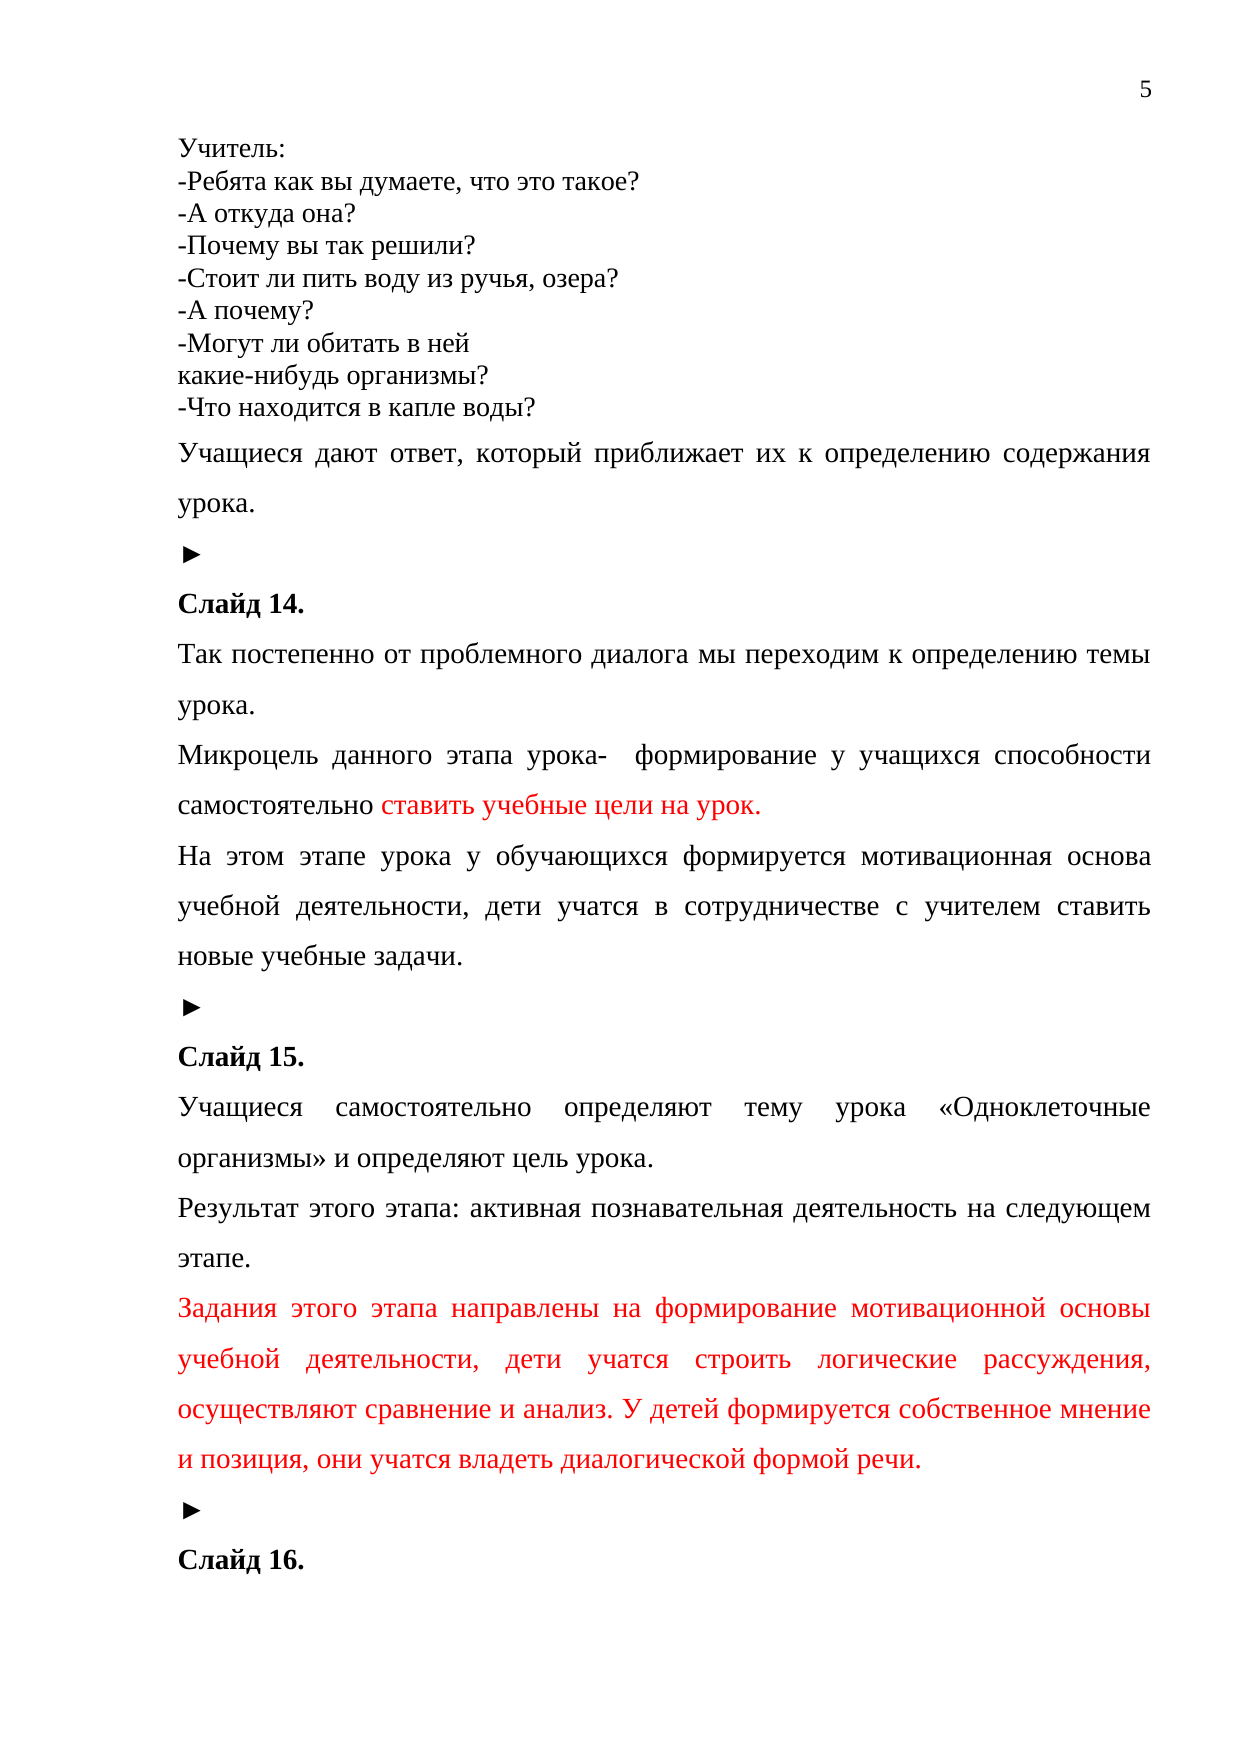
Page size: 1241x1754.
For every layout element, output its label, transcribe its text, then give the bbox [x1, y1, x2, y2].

text ► [177, 1492, 1152, 1526]
text Микроцель данного этапа урока- формирование у учащихся способности самостоятельно ставить учебные цели на урок. [177, 737, 1152, 821]
text Учащиеся самостоятельно определяют тему урока «Одноклеточные организмы» и определяют цель урока. [177, 1089, 1152, 1173]
text ► [177, 536, 1152, 569]
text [177, 131, 1152, 423]
text Учащиеся дают ответ, который приближает их к определению содержания урока. [177, 435, 1152, 519]
text Задания этого этапа направлены на формирование мотивационной основы учебной деятельности, дети учатся строить логические рассуждения, осуществляют сравнение и анализ. У детей формируется собственное мнение и позиция, они учатся владеть диалогической формой речи. [177, 1291, 1152, 1475]
text На этом этапе урока у обучающихся формируется мотивационная основа учебной деятельности, дети учатся в сотрудничестве с учителем ставить новые учебные задачи. [177, 838, 1152, 972]
text Слайд 15. [177, 1039, 1152, 1073]
text Слайд 14. [177, 586, 1152, 620]
text Результат этого этапа: активная познавательная деятельность на следующем этапе. [177, 1190, 1152, 1274]
text Так постепенно от проблемного диалога мы переходим к определению темы урока. [177, 637, 1152, 720]
text Слайд 16. [177, 1542, 1152, 1576]
text ► [177, 989, 1152, 1022]
